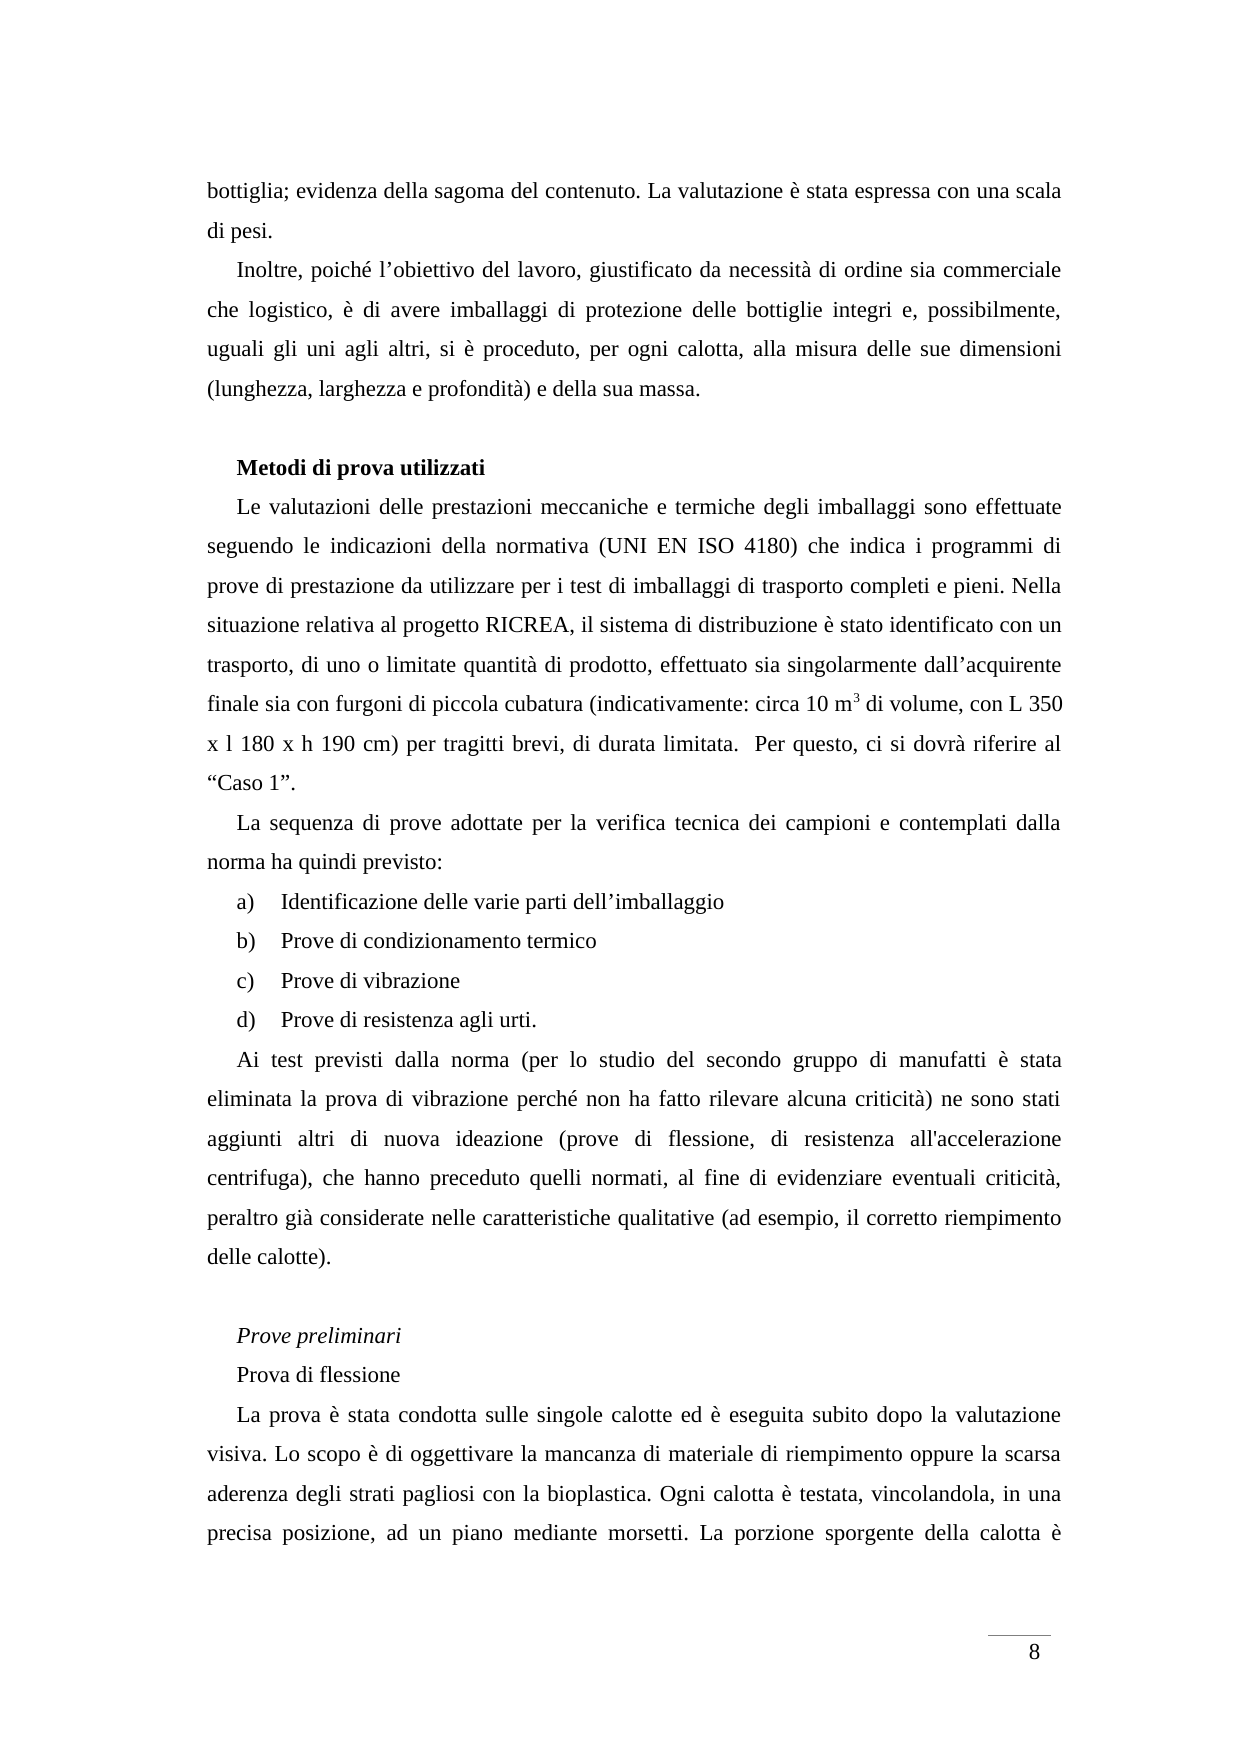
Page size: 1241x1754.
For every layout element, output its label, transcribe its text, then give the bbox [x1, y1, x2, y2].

text Prove preliminari [207, 1322, 1063, 1348]
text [207, 177, 1063, 243]
text Inoltre, poiché l’obiettivo del lavoro, giustificato da necessità di ordine sia commerciale che logistico, è di avere imballaggi di protezione delle bottiglie integri e, possibilmente, uguali gli uni agli altri, si è proceduto, per ogni calotta, alla misura delle sue dimensioni (lunghezza, larghezza e profondità) e della sua massa. [207, 256, 1063, 401]
text c) Prove di vibrazione [207, 967, 1063, 993]
text Prova di flessione [207, 1362, 1063, 1388]
text Le valutazioni delle prestazioni meccaniche e termiche degli imballaggi sono effettuate seguendo le indicazioni della normativa (UNI EN ISO 4180) che indica i programmi di prove di prestazione da utilizzare per i test di imballaggi di trasporto completi e pieni. Nella situazione relativa al progetto RICREA, il sistema di distribuzione è stato identificato con un trasporto, di uno o limitate quantità di prodotto, effettuato sia singolarmente dall’acquirente finale sia con furgoni di piccola cubatura (indicativamente: circa 10 m3 di volume, con L 350 x l 180 x h 190 cm) per tragitti brevi, di durata limitata. Per questo, ci si dovrà riferire al “Caso 1”. [207, 493, 1063, 796]
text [207, 1401, 1063, 1546]
text La sequenza di prove adottate per la verifica tecnica dei campioni e contemplati dalla norma ha quindi previsto: [207, 809, 1063, 875]
text a) Identificazione delle varie parti dell’imballaggio [207, 888, 1063, 914]
text b) Prove di condizionamento termico [207, 927, 1063, 954]
text d) Prove di resistenza agli urti. [207, 1006, 1063, 1033]
text Ai test previsti dalla norma (per lo studio del secondo gruppo di manufatti è stata eliminata la prova di vibrazione perché non ha fatto rilevare alcuna criticità) ne sono stati aggiunti altri di nuova ideazione (prove di flessione, di resistenza all'accelerazione centrifuga), che hanno preceduto quelli normati, al fine di evidenziare eventuali criticità, peraltro già considerate nelle caratteristiche qualitative (ad esempio, il corretto riempimento delle calotte). [207, 1046, 1063, 1269]
text Metodi di prova utilizzati [207, 453, 1063, 480]
